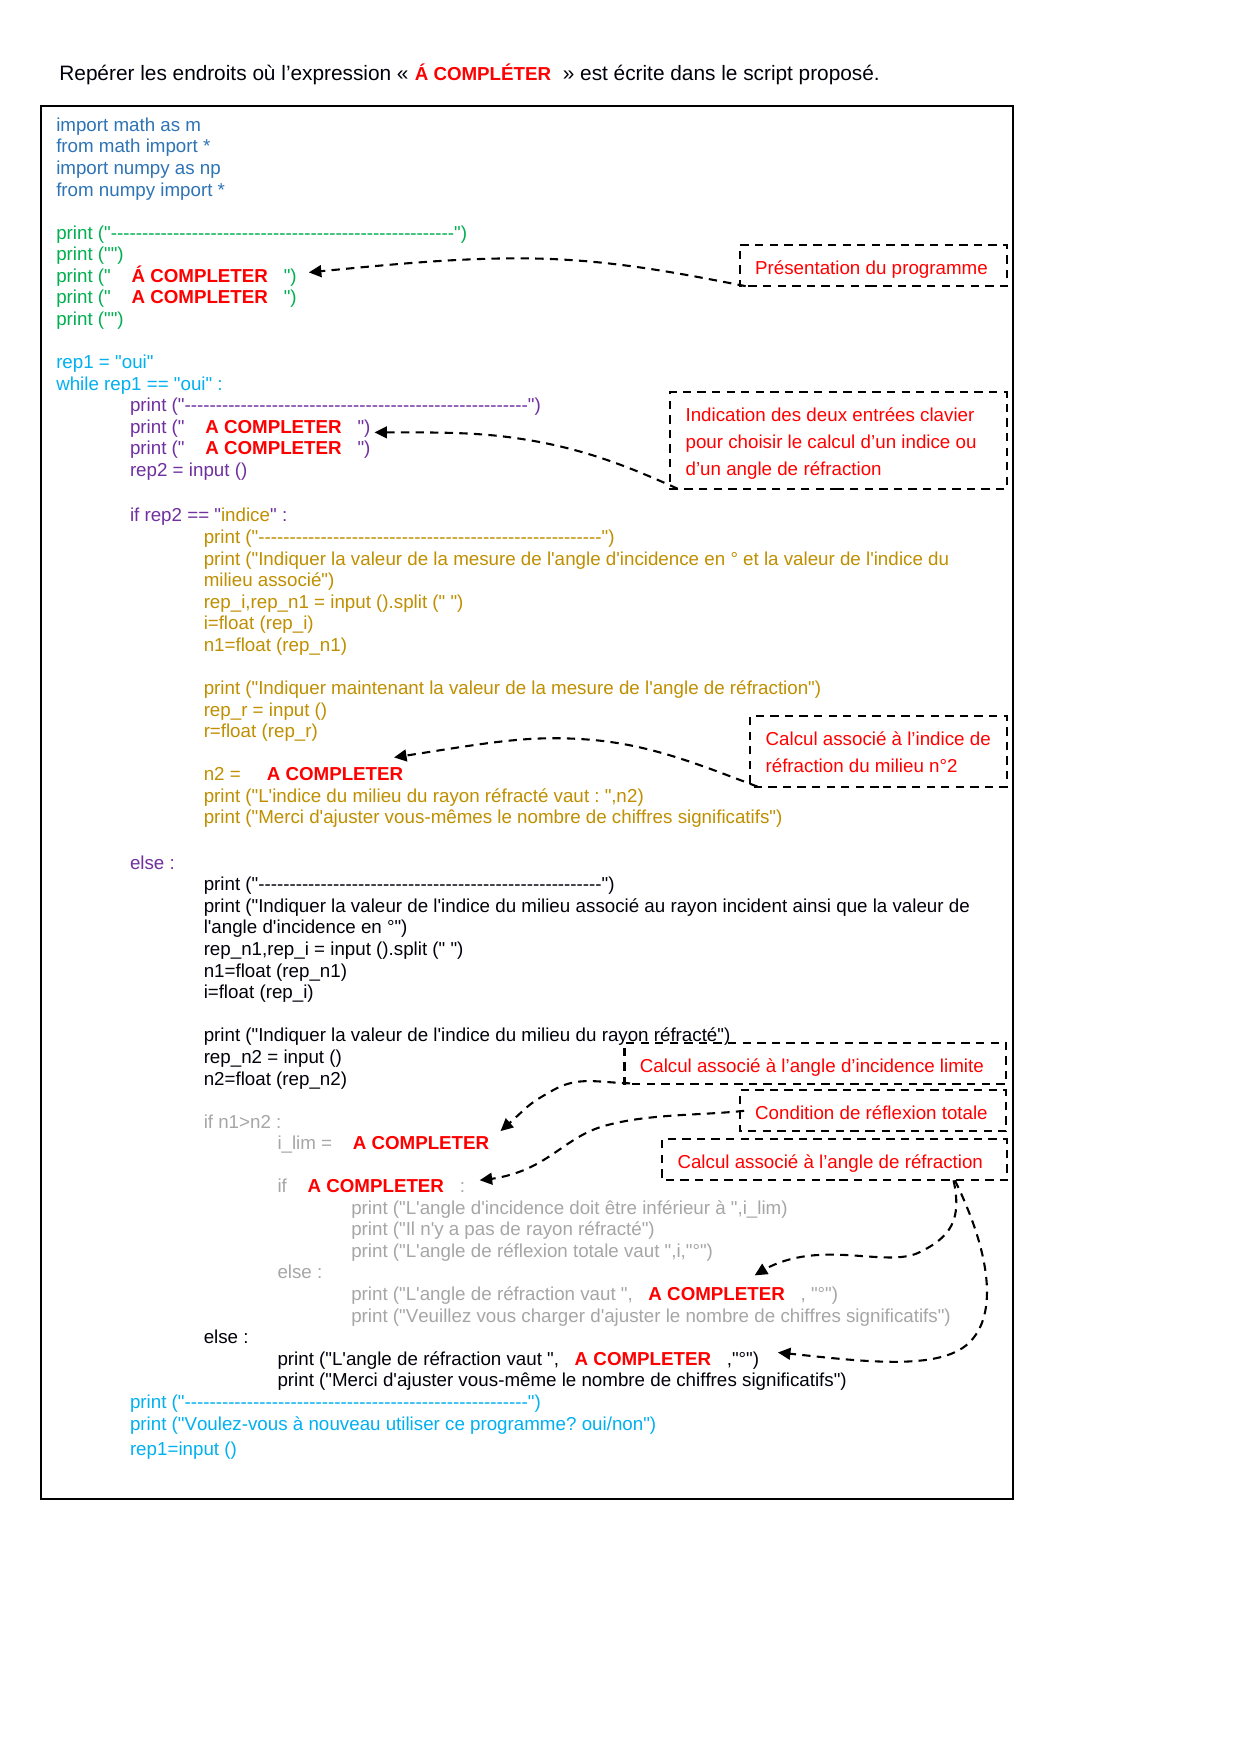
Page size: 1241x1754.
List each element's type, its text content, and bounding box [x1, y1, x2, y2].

text Repérer les endroits où l’expression « Á COMPLÉTER » est écrite dans le script proposé. [59, 59, 1181, 86]
